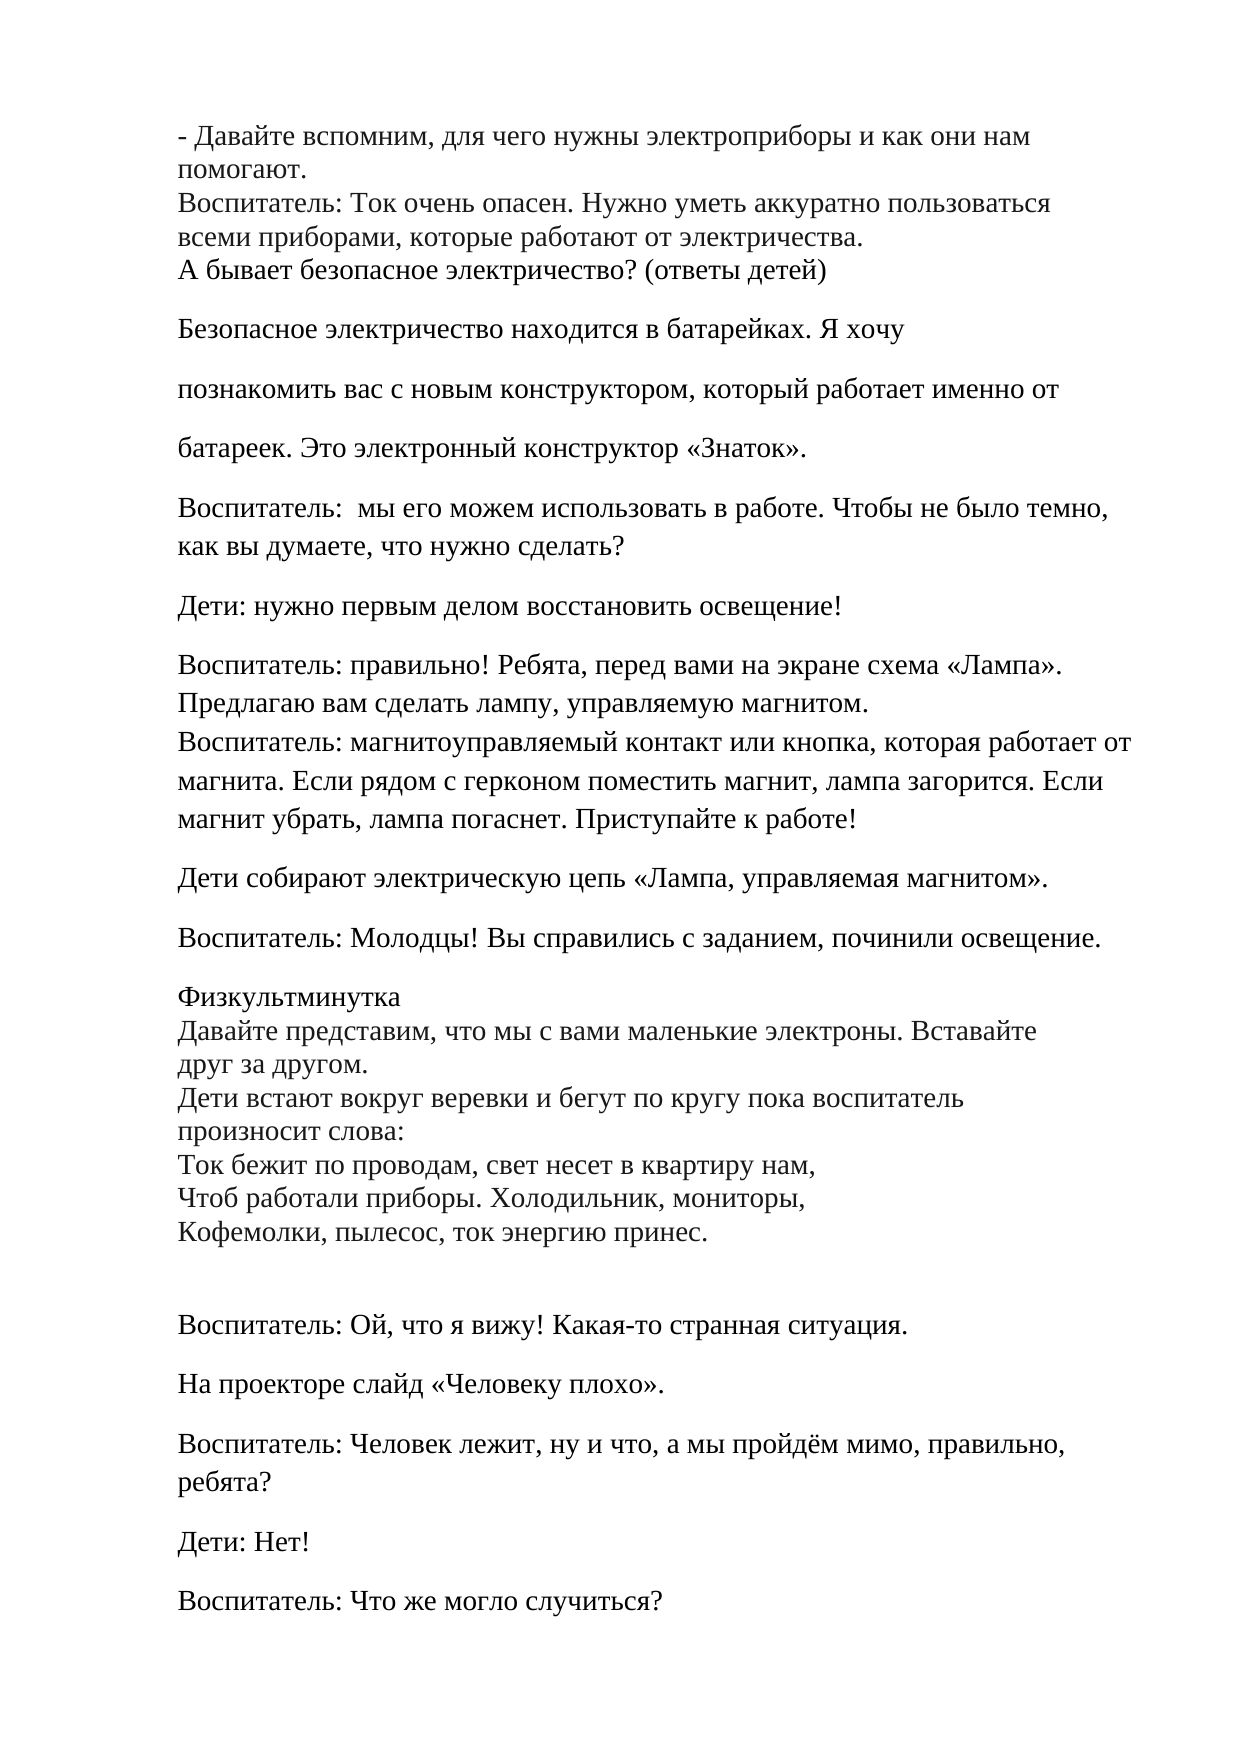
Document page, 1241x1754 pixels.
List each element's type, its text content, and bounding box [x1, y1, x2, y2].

text Чтоб работали приборы. Холодильник, мониторы, [177, 1181, 1152, 1214]
text Дети встают вокруг веревки и бегут по кругу пока воспитатель [177, 1080, 1152, 1113]
text Дети: Нет! [177, 1524, 1152, 1557]
text друг за другом. [177, 1046, 1152, 1080]
text Воспитатель: Ток очень опасен. Нужно уметь аккуратно пользоваться [177, 185, 1152, 219]
text всеми приборами, которые работают от электричества. [177, 219, 1152, 252]
text Воспитатель: мы его можем использовать в работе. Чтобы не было темно, как вы думаете, что нужно сделать? [177, 490, 1152, 562]
text произносит слова: [177, 1113, 1152, 1147]
text батареек. Это электронный конструктор «Знаток». [177, 430, 1152, 464]
text Воспитатель: Человек лежит, ну и что, а мы пройдём мимо, правильно, ребята? [177, 1426, 1152, 1498]
text Дети собирают электрическую цепь «Лампа, управляемая магнитом». [177, 861, 1152, 894]
text помогают. [177, 152, 1152, 185]
text Кофемолки, пылесос, ток энергию принес. [177, 1214, 1152, 1248]
text А бывает безопасное электричество? (ответы детей) [177, 252, 1152, 286]
text Безопасное электричество находится в батарейках. Я хочу [177, 312, 1152, 345]
text Давайте представим, что мы с вами маленькие электроны. Вставайте [177, 1013, 1152, 1046]
text На проекторе слайд «Человеку плохо». [177, 1366, 1152, 1400]
text познакомить вас с новым конструктором, который работает именно от [177, 371, 1152, 404]
text - Давайте вспомним, для чего нужны электроприборы и как они нам [177, 118, 1152, 152]
text Воспитатель: правильно! Ребята, перед вами на экране схема «Лампа». Предлагаю вам сделать лампу, управляемую магнитом. Воспитатель: магнитоуправляемый контакт или кнопка, которая работает от магнита. Если рядом с герконом поместить магнит, лампа загорится. Если магнит убрать, лампа погаснет. Приступайте к работе! [177, 647, 1152, 835]
text Физкультминутка [177, 979, 1152, 1013]
text Воспитатель: Что же могло случиться? [177, 1583, 1152, 1617]
text Ток бежит по проводам, свет несет в квартиру нам, [177, 1147, 1152, 1181]
text Дети: нужно первым делом восстановить освещение! [177, 588, 1152, 621]
text Воспитатель: Ой, что я вижу! Какая-то странная ситуация. [177, 1307, 1152, 1341]
text Воспитатель: Молодцы! Вы справились с заданием, починили освещение. [177, 920, 1152, 953]
